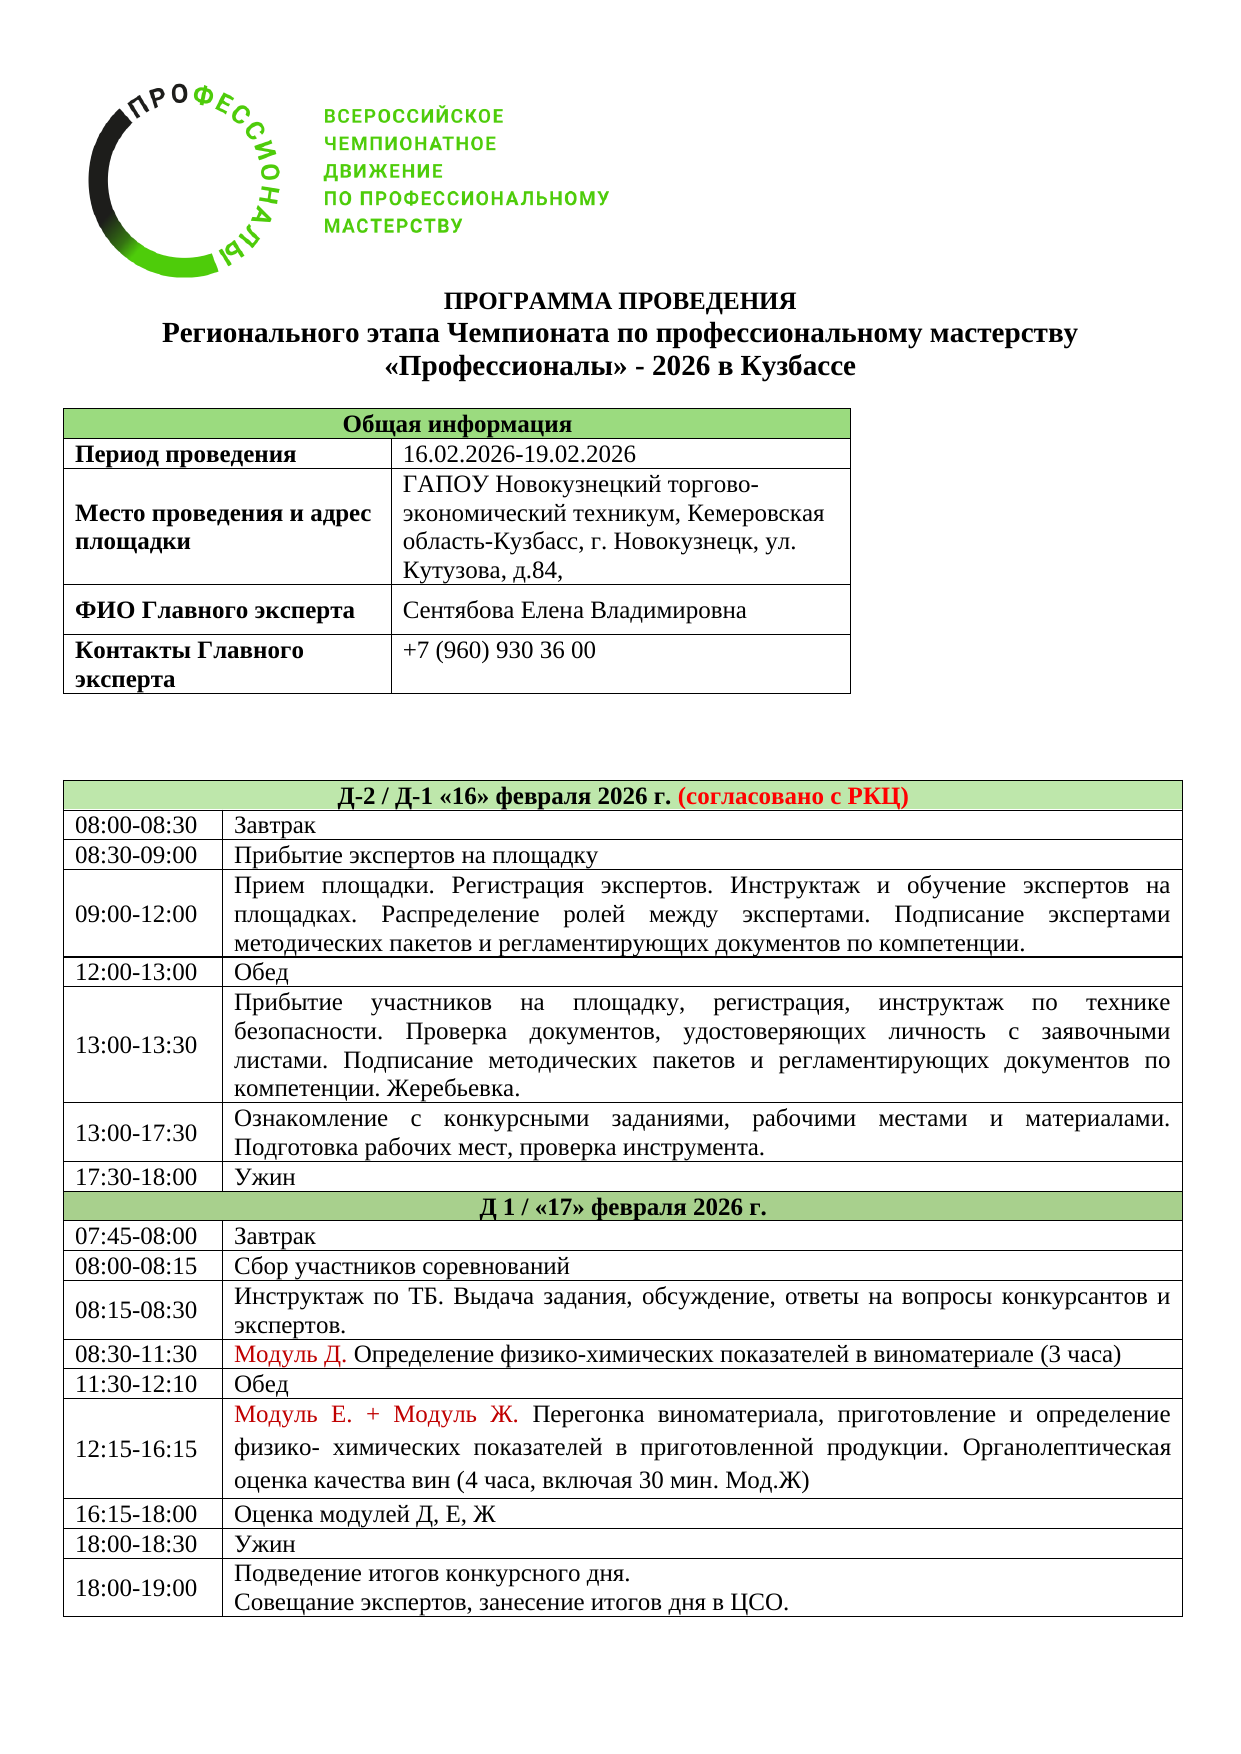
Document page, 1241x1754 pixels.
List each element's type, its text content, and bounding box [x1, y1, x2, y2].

table_cell Место проведения и адрес площадки [64, 469, 391, 584]
table_cell Ужин [223, 1529, 1182, 1557]
table_cell +7 (960) 930 36 00 [392, 635, 850, 692]
table_cell Обед [223, 1369, 1182, 1398]
text «Профессионалы» - 2026 в Кузбассе [75, 348, 1165, 382]
table_cell 08:30-09:00 [64, 840, 222, 869]
table_cell Завтрак [223, 811, 1182, 839]
table_cell Д 1 / «17» февраля 2026 г. [64, 1192, 1182, 1220]
table_cell 08:00-08:15 [64, 1251, 222, 1280]
table_cell Завтрак [223, 1221, 1182, 1250]
table_cell 16.02.2026-19.02.2026 [392, 439, 850, 468]
table_cell 13:00-13:30 [64, 987, 222, 1102]
table_cell 12:15-16:15 [64, 1399, 222, 1498]
text ПРОГРАММА ПРОВЕДЕНИЯ [75, 286, 1165, 315]
table_cell Модуль Е. + Модуль Ж. Перегонка виноматериала, приготовление и определение физико- химических показателей в приготовленной продукции. Органолептическая оценка качества вин (4 часа, включая 30 мин. Мод.Ж) [223, 1399, 1182, 1498]
table_cell Оценка модулей Д, Е, Ж [223, 1499, 1182, 1528]
table_cell ГАПОУ Новокузнецкий торгово-экономический техникум, Кемеровская область-Кузбасс, г. Новокузнецк, ул. Кутузова, д.84, [392, 469, 850, 584]
table_cell Модуль Д. Определение физико-химических показателей в виноматериале (3 часа) [223, 1340, 1182, 1368]
table_header Д-2 / Д-1 «16» февраля 2026 г. (согласовано с РКЦ) [64, 781, 1182, 809]
table_cell 08:30-11:30 [64, 1340, 222, 1368]
table_cell ФИО Главного эксперта [64, 585, 391, 634]
table_cell Обед [223, 958, 1182, 986]
table_cell Ужин [223, 1162, 1182, 1191]
table_cell 11:30-12:10 [64, 1369, 222, 1398]
table_cell Период проведения [64, 439, 391, 468]
table_cell Подведение итогов конкурсного дня. Совещание экспертов, занесение итогов дня в ЦСО. [223, 1559, 1182, 1616]
table_cell 08:00-08:30 [64, 811, 222, 839]
table_cell 13:00-17:30 [64, 1103, 222, 1161]
table_cell Прием площадки. Регистрация экспертов. Инструктаж и обучение экспертов на площадках. Распределение ролей между экспертами. Подписание экспертами методических пакетов и регламентирующих документов по компетенции. [223, 870, 1182, 956]
table_cell Ознакомление с конкурсными заданиями, рабочими местами и материалами. Подготовка рабочих мест, проверка инструмента. [223, 1103, 1182, 1161]
text Регионального этапа Чемпионата по профессиональному мастерству [75, 315, 1165, 348]
table_cell Инструктаж по ТБ. Выдача задания, обсуждение, ответы на вопросы конкурсантов и экспертов. [223, 1281, 1182, 1338]
table_cell 07:45-08:00 [64, 1221, 222, 1250]
table_cell Прибытие участников на площадку, регистрация, инструктаж по технике безопасности. Проверка документов, удостоверяющих личность с заявочными листами. Подписание методических пакетов и регламентирующих документов по компетенции. Жеребьевка. [223, 987, 1182, 1102]
picture [75, 75, 618, 286]
table_header Общая информация [64, 409, 850, 438]
table_cell Прибытие экспертов на площадку [223, 840, 1182, 869]
table_cell 08:15-08:30 [64, 1281, 222, 1338]
table_cell 16:15-18:00 [64, 1499, 222, 1528]
table_cell 18:00-19:00 [64, 1559, 222, 1616]
table_cell Сентябова Елена Владимировна [392, 585, 850, 634]
table_cell 12:00-13:00 [64, 958, 222, 986]
table_cell Контакты Главного эксперта [64, 635, 391, 692]
table_cell 09:00-12:00 [64, 870, 222, 956]
table_cell 18:00-18:30 [64, 1529, 222, 1557]
table_cell 17:30-18:00 [64, 1162, 222, 1191]
table_cell Сбор участников соревнований [223, 1251, 1182, 1280]
